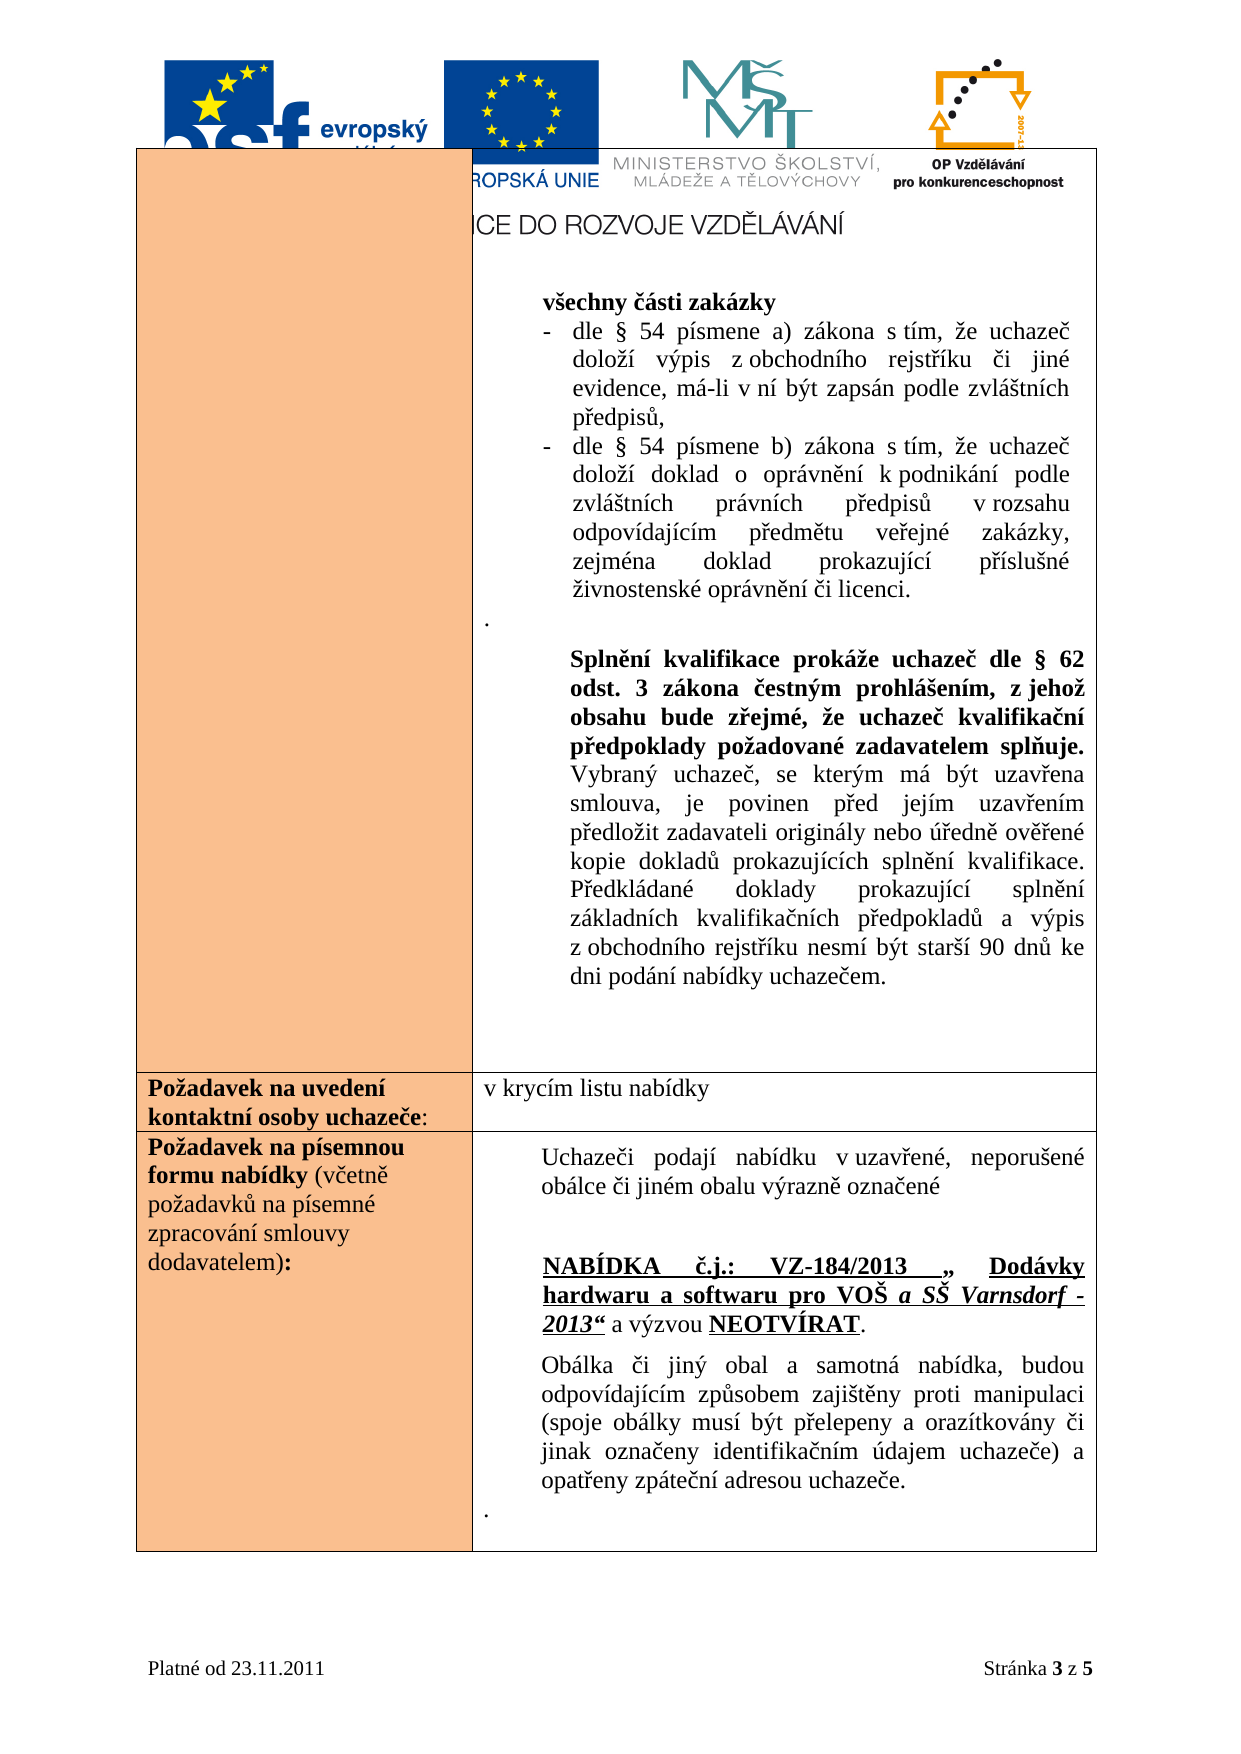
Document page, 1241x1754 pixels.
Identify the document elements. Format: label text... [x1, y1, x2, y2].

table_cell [473, 149, 1096, 1072]
table_cell Uchazeči podají nabídku v uzavřené, neporušené obálce či jiném obalu výrazně označené NABÍDKA č.j.: VZ-184/2013 „ Dodávky hardwaru a softwaru pro VOŠ a SŠ Varnsdorf - 2013“ a výzvou NEOTVÍRAT. Obálka či jiný obal a samotná nabídka, budou odpovídajícím způsobem zajištěny proti manipulaci (spoje obálky musí být přelepeny a orazítkovány či jinak označeny identifikačním údajem uchazeče) a opatřeny zpáteční adresou uchazeče. . [473, 1132, 1096, 1551]
table_cell Požadavek na písemnou formu nabídky (včetně požadavků na písemné zpracování smlouvy dodavatelem): [137, 1132, 472, 1551]
table_cell v krycím listu nabídky [473, 1073, 1096, 1131]
table_cell Požadavek na uvedení kontaktní osoby uchazeče: [137, 1073, 472, 1131]
picture [116, 20, 1125, 267]
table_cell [137, 149, 472, 1072]
